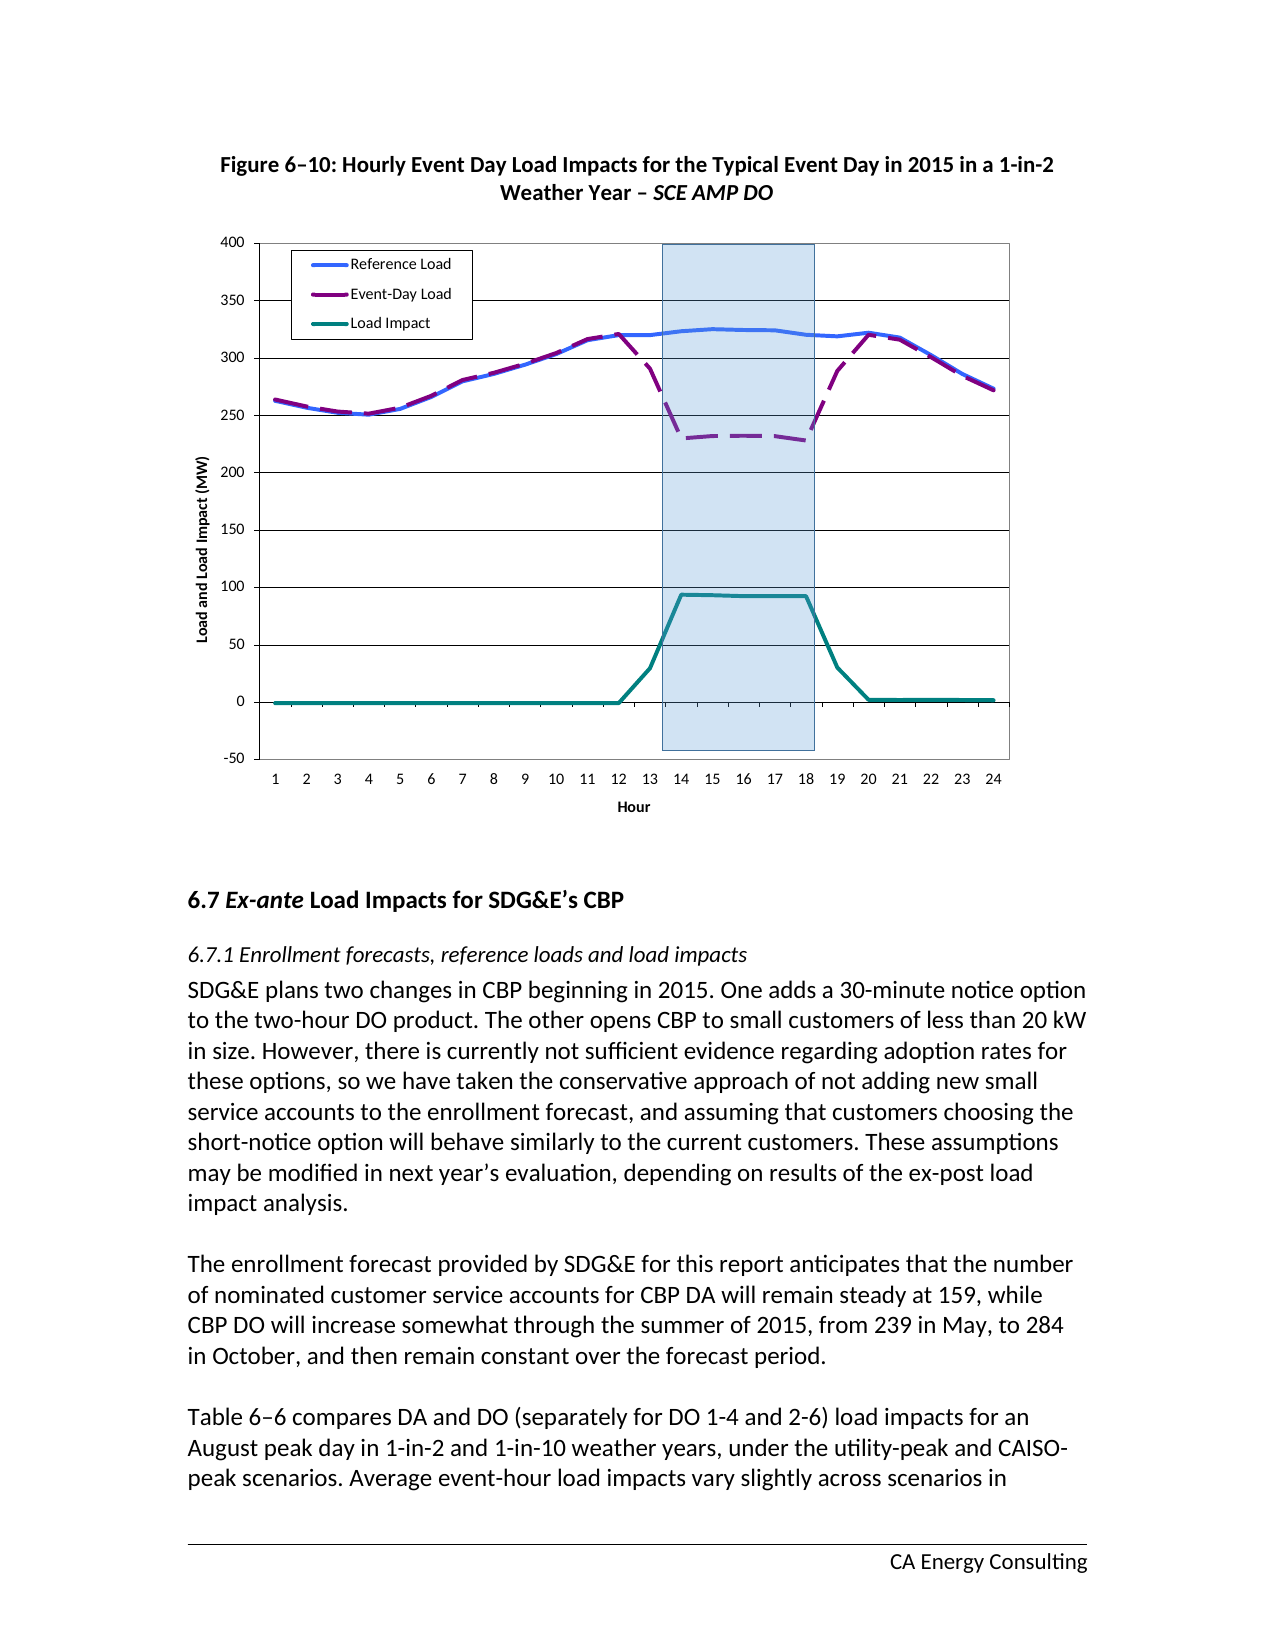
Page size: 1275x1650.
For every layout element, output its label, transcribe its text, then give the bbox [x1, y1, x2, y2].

text SDG&E plans two changes in CBP beginning in 2015. One adds a 30-minute notice option to the two-hour DO product. The other opens CBP to small customers of less than 20 kW in size. However, there is currently not sufficient evidence regarding adoption rates for these options, so we have taken the conservative approach of not adding new small service accounts to the enrollment forecast, and assuming that customers choosing the short-notice option will behave similarly to the current customers. These assumptions may be modified in next year’s evaluation, depending on results of the ex-post load impact analysis. [187, 974, 1087, 1218]
subtitle 6.7.1 Enrollment forecasts, reference loads and load impacts [187, 940, 1087, 968]
text The enrollment forecast provided by SDG&E for this report anticipates that the number of nominated customer service accounts for CBP DA will remain steady at 159, while CBP DO will increase somewhat through the summer of 2015, from 239 in May, to 284 in October, and then remain constant over the forecast period. [187, 1249, 1087, 1371]
subtitle 6.7 Ex-ante Load Impacts for SDG&E’s CBP [187, 884, 1087, 915]
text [187, 1401, 1087, 1493]
